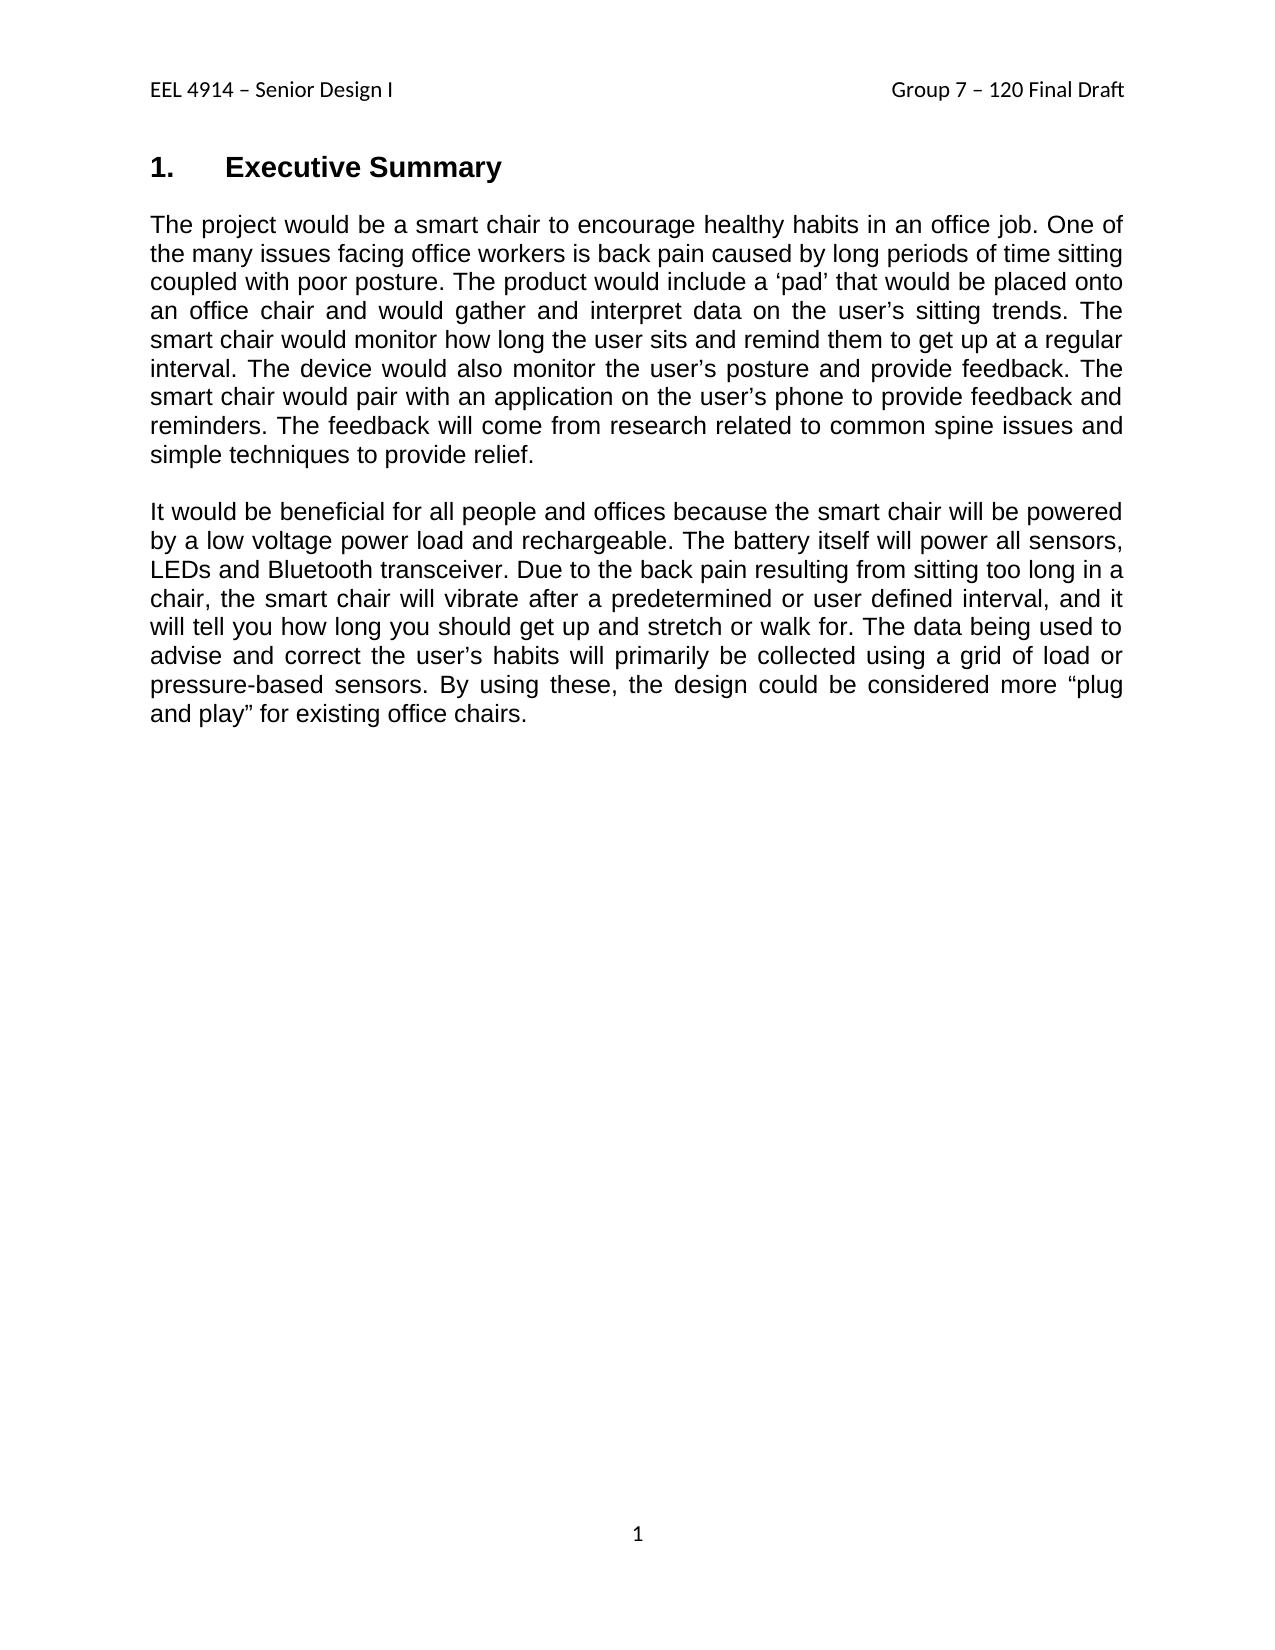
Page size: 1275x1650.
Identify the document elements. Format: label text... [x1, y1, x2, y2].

text The project would be a smart chair to encourage healthy habits in an office job. One of the many issues facing office workers is back pain caused by long periods of time sitting coupled with poor posture. The product would include a ‘pad’ that would be placed onto an office chair and would gather and interpret data on the user’s sitting trends. The smart chair would monitor how long the user sits and remind them to get up at a regular interval. The device would also monitor the user’s posture and provide feedback. The smart chair would pair with an application on the user’s phone to provide feedback and reminders. The feedback will come from research related to common spine issues and simple techniques to provide relief. [150, 210, 1125, 469]
subtitle Executive Summary [150, 150, 1125, 183]
text It would be beneficial for all people and offices because the smart chair will be powered by a low voltage power load and rechargeable. The battery itself will power all sensors, LEDs and Bluetooth transceiver. Due to the back pain resulting from sitting too long in a chair, the smart chair will vibrate after a predetermined or user defined interval, and it will tell you how long you should get up and stretch or walk for. The data being used to advise and correct the user’s habits will primarily be collected using a grid of load or pressure-based sensors. By using these, the design could be considered more “plug and play” for existing office chairs. [150, 497, 1125, 727]
